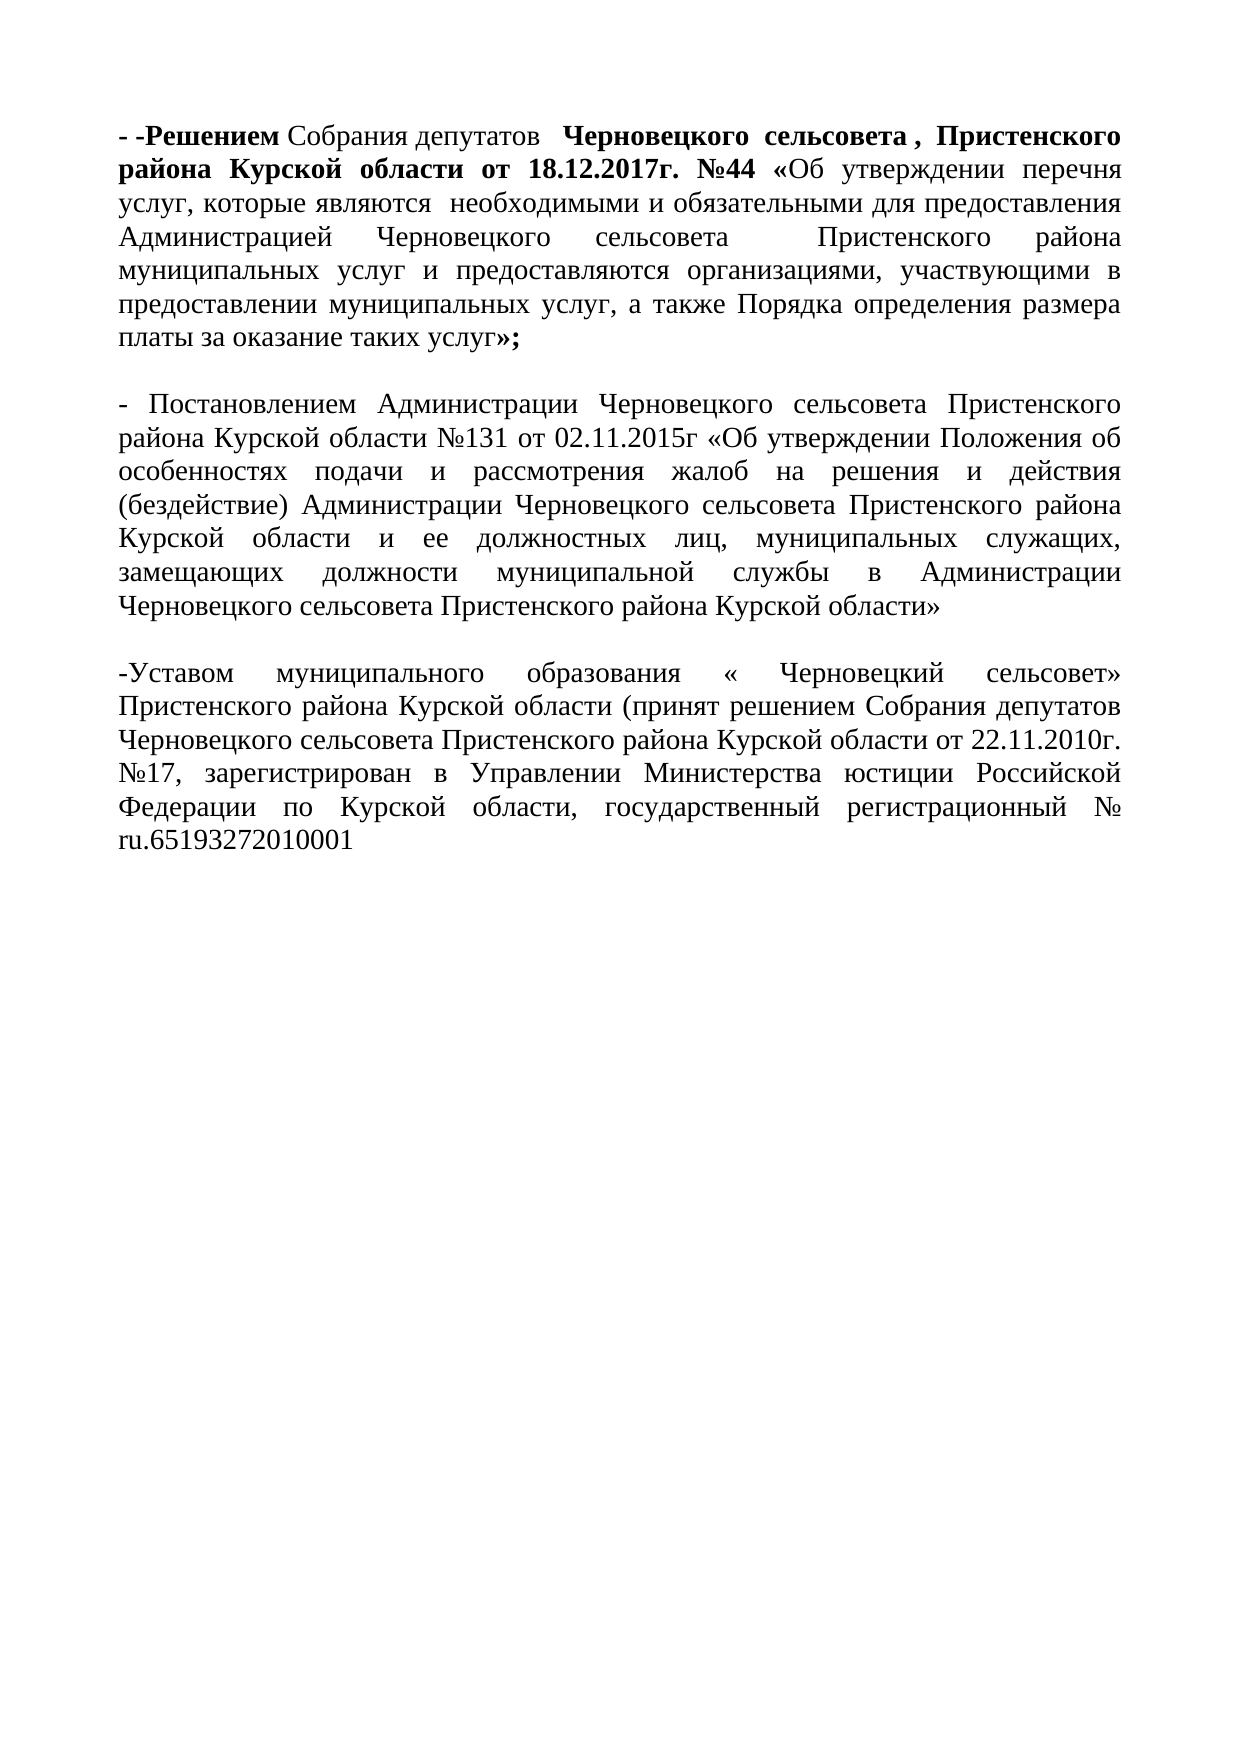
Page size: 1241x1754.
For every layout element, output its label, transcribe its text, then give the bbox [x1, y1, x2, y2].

text -Уставом муниципального образования « Черновецкий сельсовет» Пристенского района Курской области (принят решением Собрания депутатов Черновецкого сельсовета Пристенского района Курской области от 22.11.2010г. №17, зарегистрирован в Управлении Министерства юстиции Российской Федерации по Курской области, государственный регистрационный № ru.65193272010001 [118, 621, 1122, 856]
title - -Решением Собрания депутатов Черновецкого сельсовета , Пристенского района Курской области от 18.12.2017г. №44 «Об утверждении перечня услуг, которые являются необходимыми и обязательными для предоставления Администрацией Черновецкого сельсовета Пристенского района муниципальных услуг и предоставляются организациями, участвующими в предоставлении муниципальных услуг, а также Порядка определения размера платы за оказание таких услуг»; [118, 118, 1122, 353]
text - Постановлением Администрации Черновецкого сельсовета Пристенского района Курской области №131 от 02.11.2015г «Об утверждении Положения об особенностях подачи и рассмотрения жалоб на решения и действия (бездействие) Администрации Черновецкого сельсовета Пристенского района Курской области и ее должностных лиц, муниципальных служащих, замещающих должности муниципальной службы в Администрации Черновецкого сельсовета Пристенского района Курской области» [118, 386, 1122, 621]
